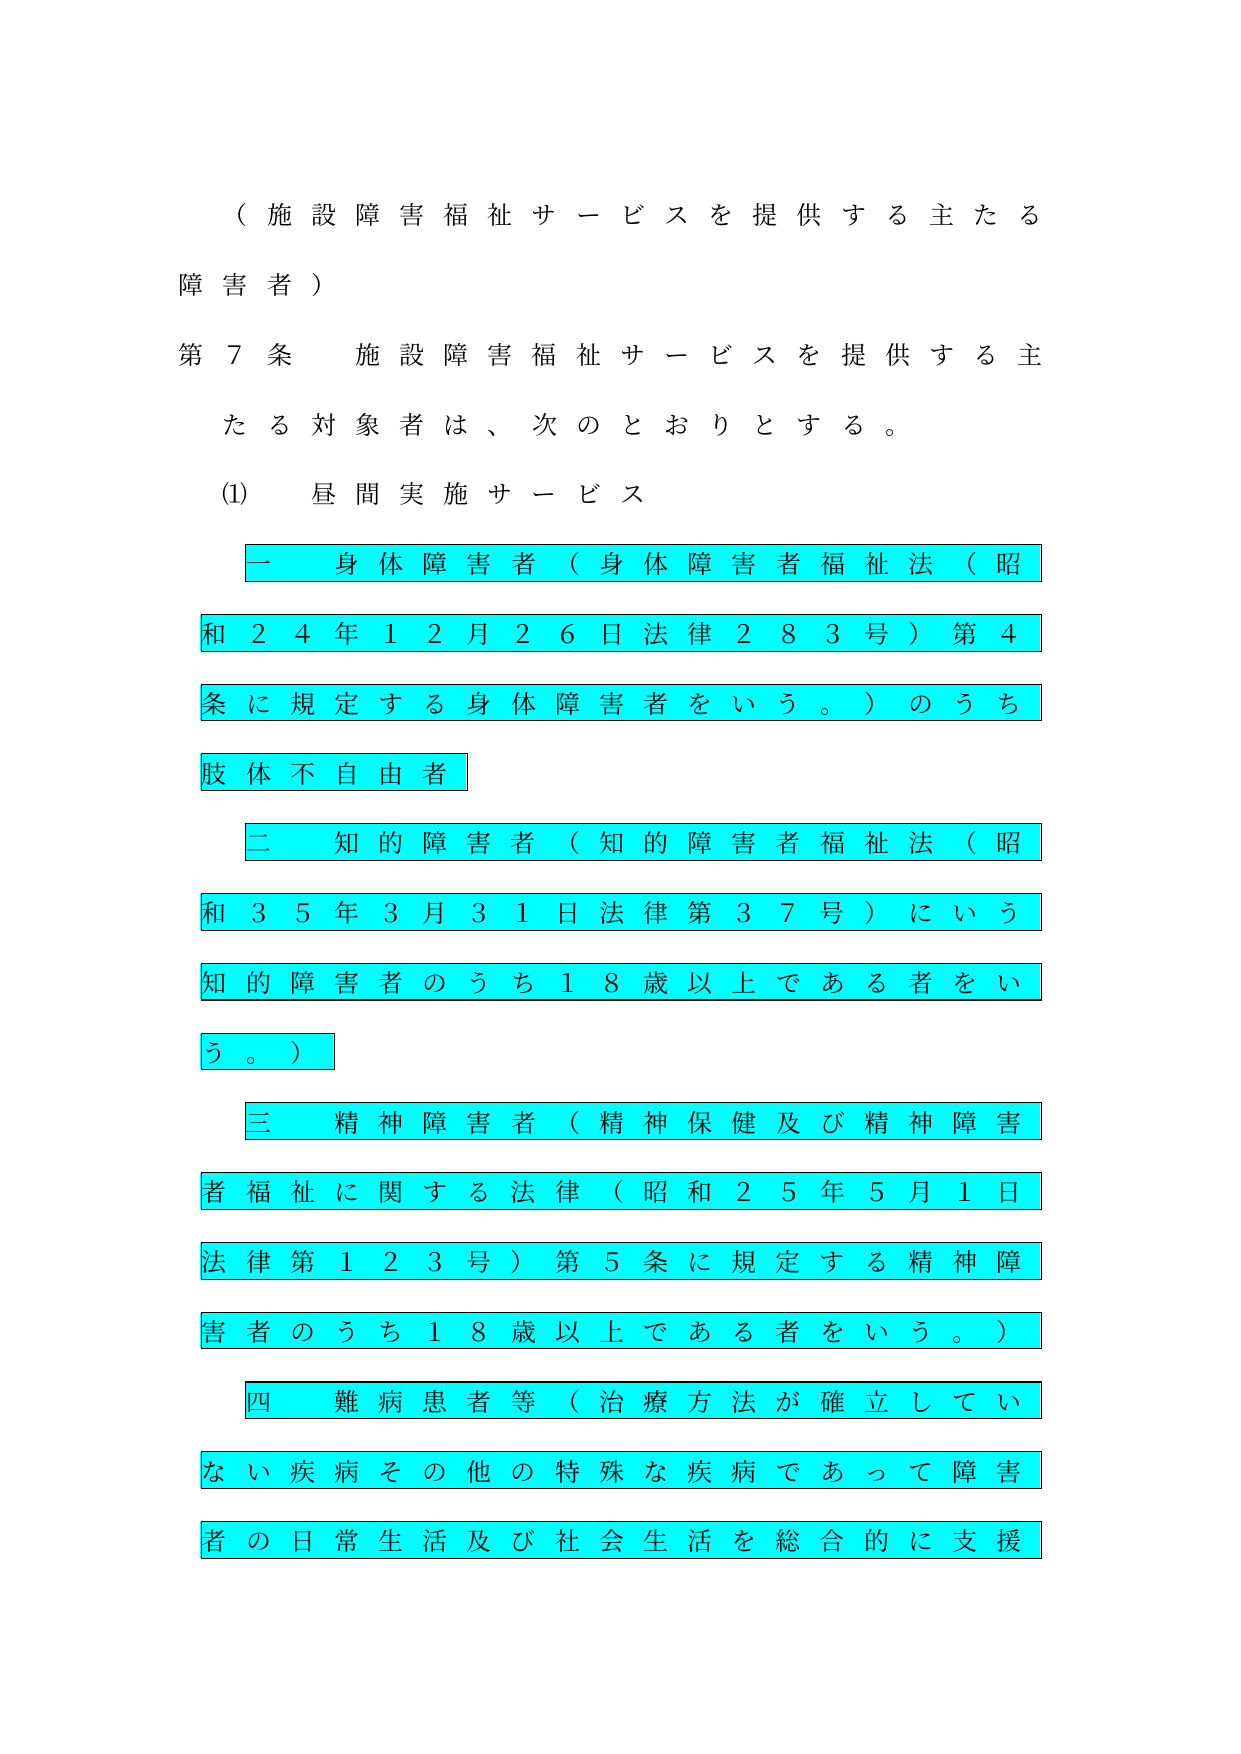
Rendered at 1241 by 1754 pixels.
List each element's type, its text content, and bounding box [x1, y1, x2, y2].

text （施設障害福祉サービスを提供する主たる障害者） [178, 179, 1062, 319]
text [200, 1366, 1062, 1575]
text 一 身体障害者（身体障害者福祉法（昭和２４年１２月２６日法律２８３号）第４条に規定する身体障害者をいう。）のうち肢体不自由者 [200, 528, 1062, 807]
text 二 知的障害者（知的障害者福祉法（昭和３５年３月３１日法律第３７号）にいう知的障害者のうち１８歳以上である者をいう。） [200, 807, 1062, 1086]
text 三 精神障害者（精神保健及び精神障害者福祉に関する法律（昭和２５年５月１日法律第１２３号）第５条に規定する精神障害者のうち１８歳以上である者をいう。） [200, 1086, 1062, 1366]
text 第７条 施設障害福祉サービスを提供する主たる対象者は、次のとおりとする。 [178, 319, 1062, 458]
text ⑴ 昼間実施サービス [178, 458, 1062, 528]
